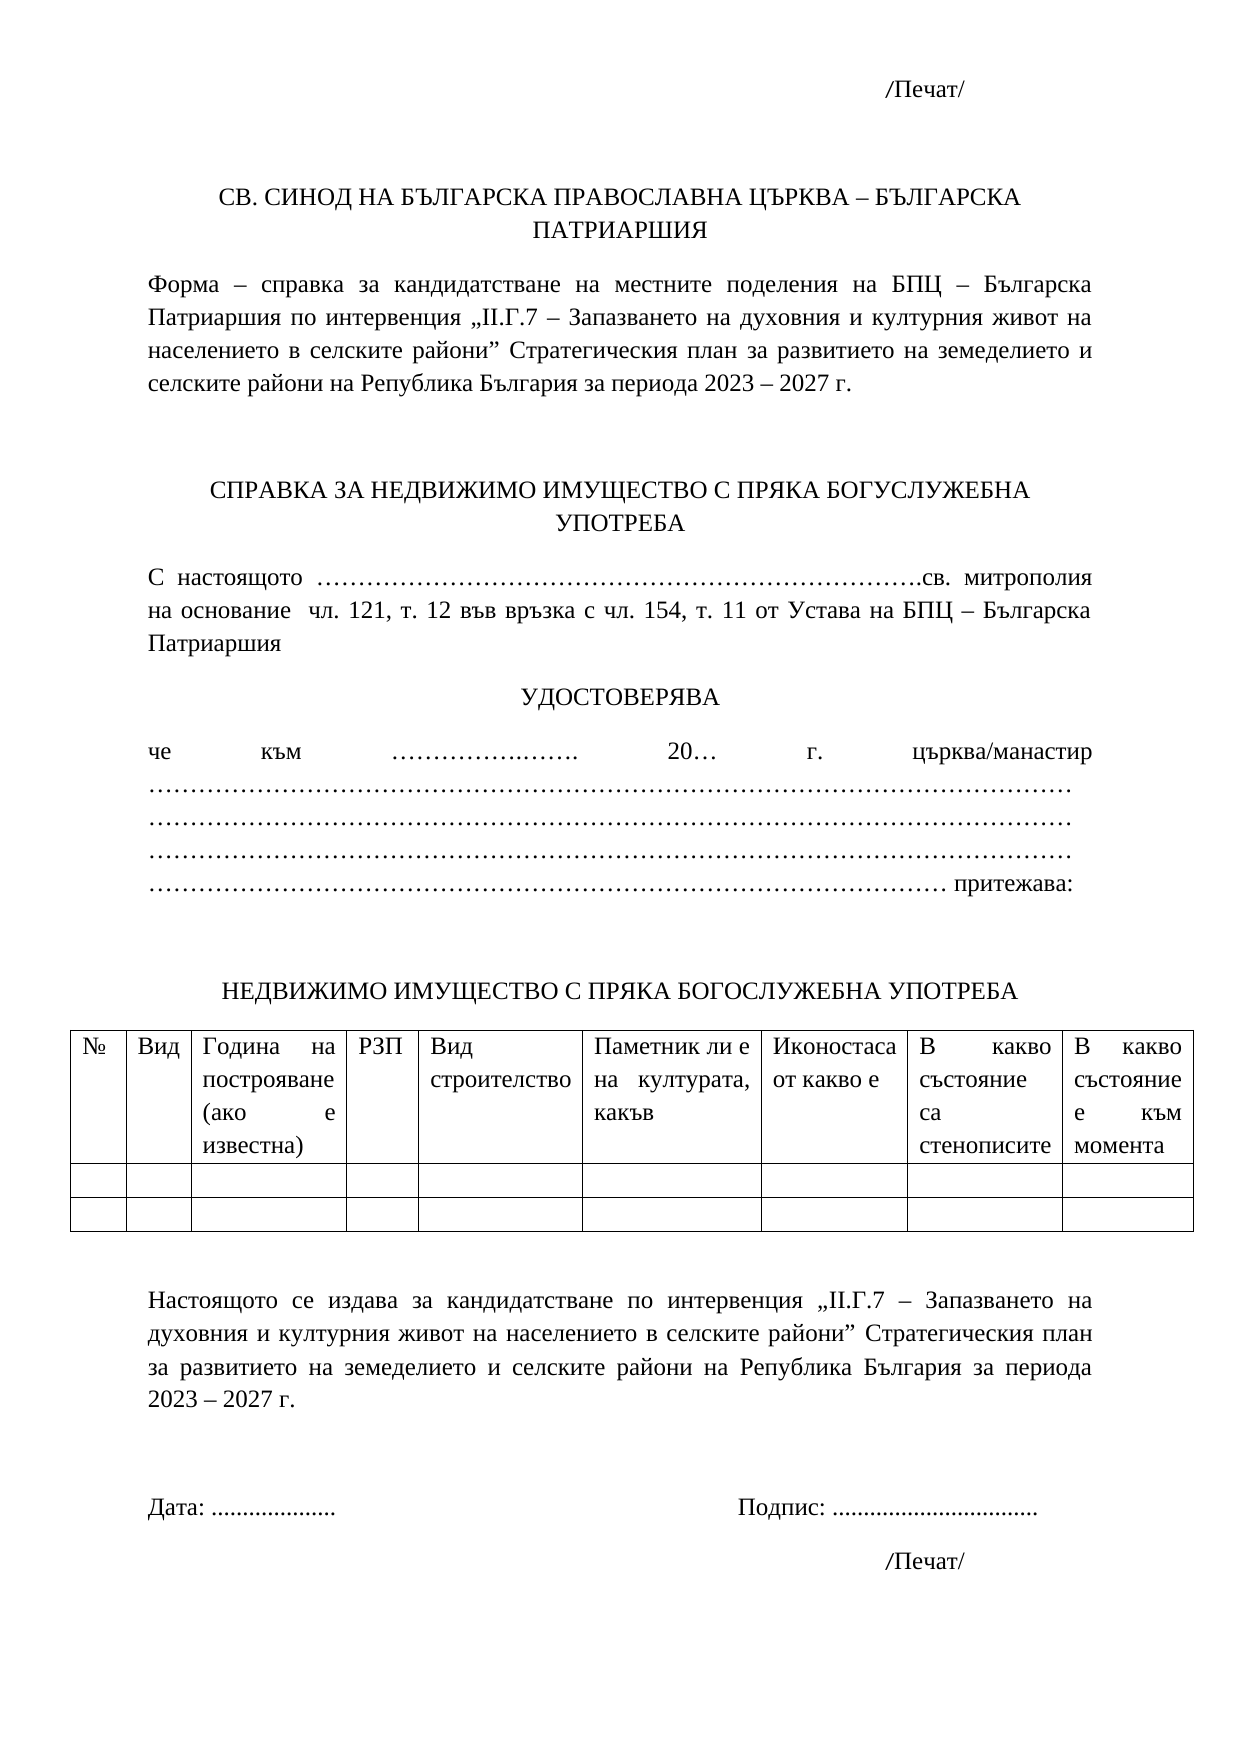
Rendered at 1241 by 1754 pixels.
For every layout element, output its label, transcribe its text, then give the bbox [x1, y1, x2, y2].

text Дата: .................... Подпис: ................................. [148, 1492, 1093, 1521]
table_cell [192, 1164, 346, 1197]
table_header РЗП [347, 1031, 418, 1162]
table_cell [192, 1198, 346, 1231]
table_cell [347, 1164, 418, 1197]
text че към …………….……. 20… г. църква/манастир …………………………………………………………………………………………………………………………………………………………………………………………………………………………………………………………………………………………………………………………………………………………………………………………… притежава: [148, 736, 1093, 897]
text С настоящото ……………………………………………………………….св. митрополия на основание чл. 121, т. 12 във връзка с чл. 154, т. 11 от Устава на БПЦ – Българска Патриаршия [148, 562, 1093, 657]
table_cell [1063, 1198, 1193, 1231]
text НЕДВИЖИМО ИМУЩЕСТВО С ПРЯКА БОГОСЛУЖЕБНА УПОТРЕБА [148, 976, 1093, 1005]
text СВ. СИНОД НА БЪЛГАРСКА ПРАВОСЛАВНА ЦЪРКВА – БЪЛГАРСКА ПАТРИАРШИЯ [148, 182, 1093, 244]
table_cell [127, 1198, 191, 1231]
table_cell [762, 1198, 907, 1231]
text /Печат/ [148, 1546, 1093, 1575]
table_cell [762, 1164, 907, 1197]
table_cell [71, 1164, 126, 1197]
text УДОСТОВЕРЯВА [148, 682, 1093, 711]
table_header Вид строителство [419, 1031, 582, 1162]
table_cell [908, 1164, 1062, 1197]
table_header В какво състояние са стенописите [908, 1031, 1062, 1162]
table_header Иконостаса от какво е [762, 1031, 907, 1162]
text /Печат/ [148, 74, 1093, 103]
table_cell [908, 1198, 1062, 1231]
table_header Паметник ли е на културата, какъв [583, 1031, 761, 1162]
text Форма – справка за кандидатстване на местните поделения на БПЦ – Българска Патриаршия по интервенция „II.Г.7 – Запазването на духовния и културния живот на населението в селските райони” Стратегическия план за развитието на земеделието и селските райони на Република България за периода 2023 – 2027 г. [148, 269, 1093, 397]
text Настоящото се издава за кандидатстване по интервенция „II.Г.7 – Запазването на духовния и културния живот на населението в селските райони” Стратегическия план за развитието на земеделието и селските райони на Република България за периода 2023 – 2027 г. [148, 1286, 1093, 1413]
table_cell [583, 1198, 761, 1231]
table_header Година на построяване (ако е известна) [192, 1031, 346, 1162]
table_cell [583, 1164, 761, 1197]
table_cell [419, 1164, 582, 1197]
table_cell [419, 1198, 582, 1231]
table_header № [71, 1031, 126, 1162]
table_cell [127, 1164, 191, 1197]
text СПРАВКА ЗА НЕДВИЖИМО ИМУЩЕСТВО С ПРЯКА БОГУСЛУЖЕБНА УПОТРЕБА [148, 476, 1093, 537]
table_header В какво състояние е към момента [1063, 1031, 1193, 1162]
table_cell [71, 1198, 126, 1231]
table_cell [347, 1198, 418, 1231]
table_header Вид [127, 1031, 191, 1162]
table_cell [1063, 1164, 1193, 1197]
